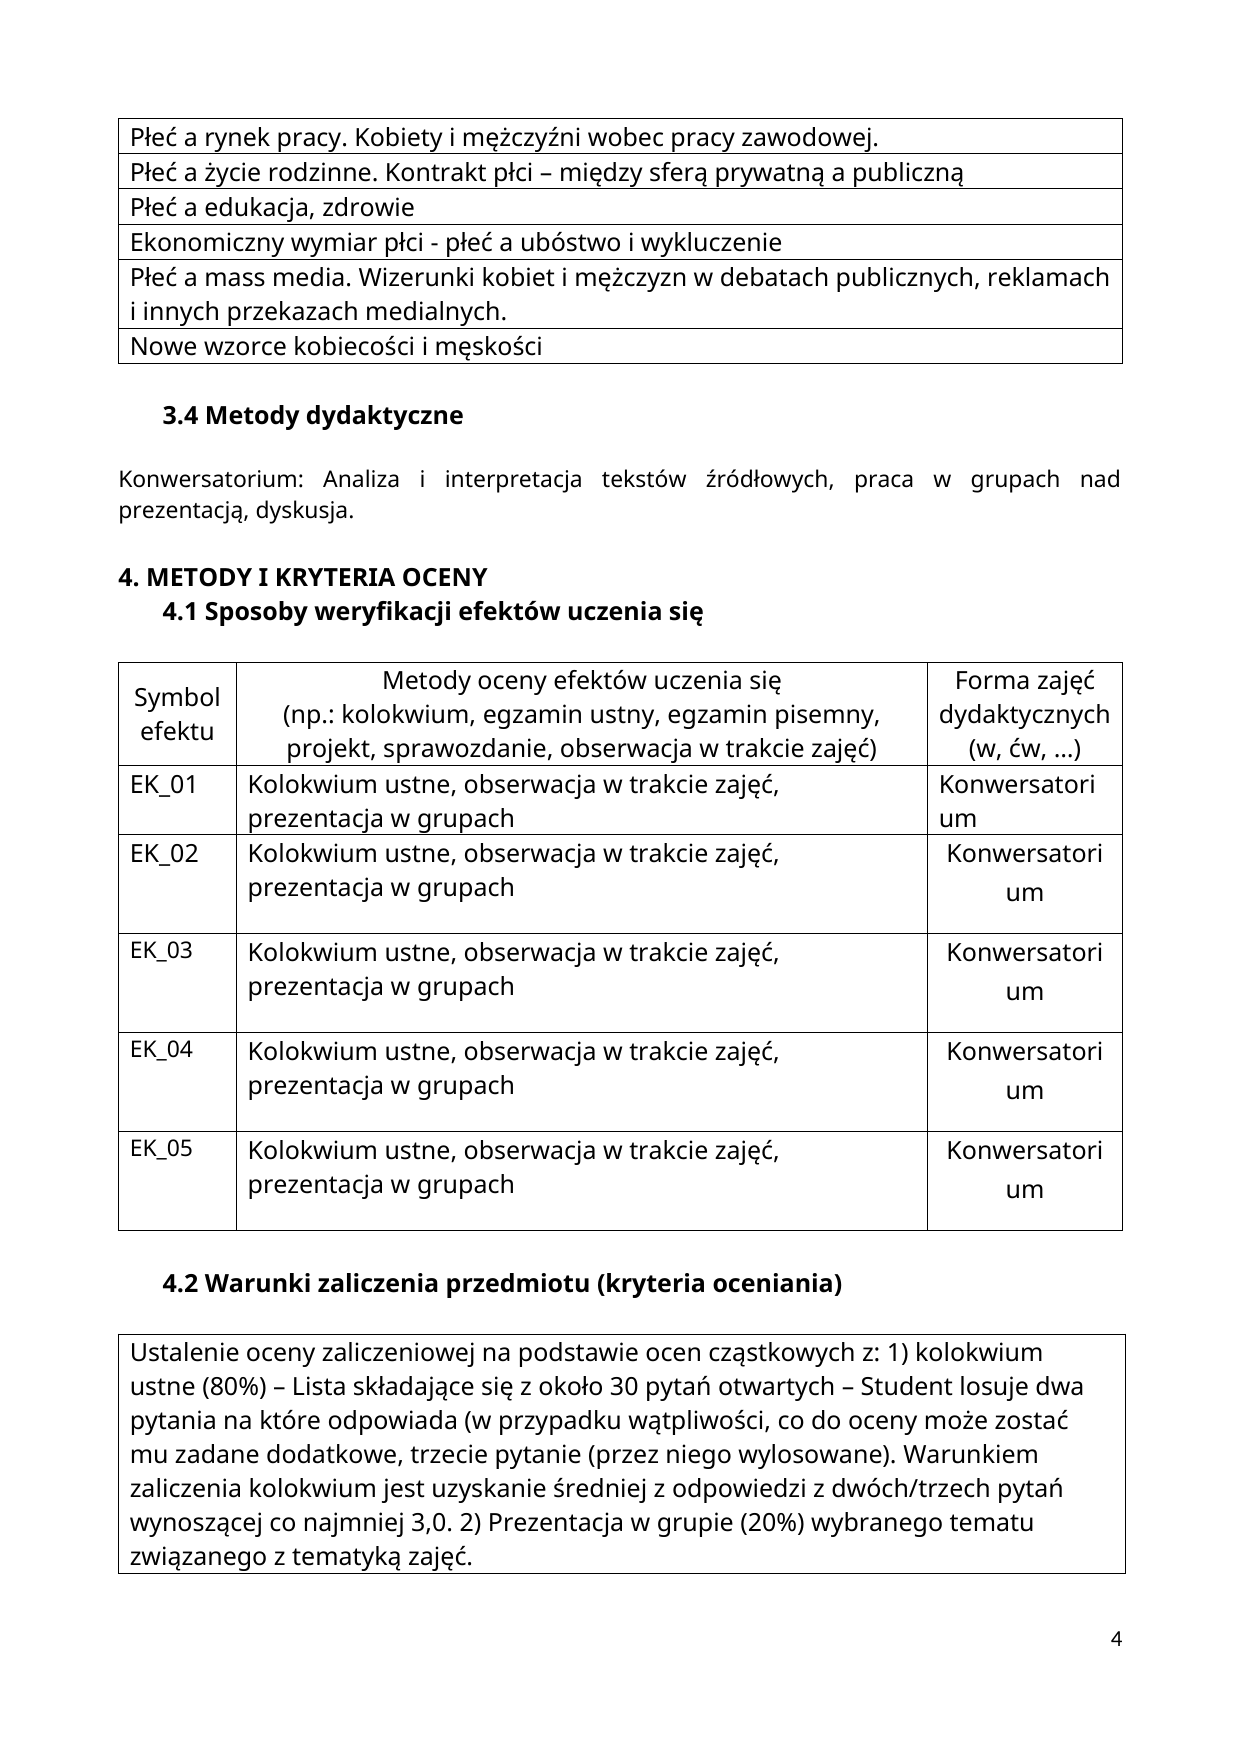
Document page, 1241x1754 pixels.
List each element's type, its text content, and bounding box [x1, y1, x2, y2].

table_cell EK_05 [119, 1132, 236, 1230]
table_cell Konwersatorium [928, 934, 1122, 1032]
table_cell Konwersatorium [928, 835, 1122, 933]
text 4.2 Warunki zaliczenia przedmiotu (kryteria oceniania) [162, 1265, 1122, 1299]
table_cell EK_03 [119, 934, 236, 1032]
text 4. METODY I KRYTERIA OCENY [118, 560, 1122, 594]
table_cell Konwersatorium [928, 1033, 1122, 1131]
table_header Metody oceny efektów uczenia się (np.: kolokwium, egzamin ustny, egzamin pisemny, projekt, sprawozdanie, obserwacja w trakcie zajęć) [237, 663, 927, 765]
table_header Forma zajęć dydaktycznych (w, ćw, …) [928, 663, 1122, 765]
table_header Ustalenie oceny zaliczeniowej na podstawie ocen cząstkowych z: 1) kolokwium ustne (80%) – Lista składające się z około 30 pytań otwartych – Student losuje dwa pytania na które odpowiada (w przypadku wątpliwości, co do oceny może zostać mu zadane dodatkowe, trzecie pytanie (przez niego wylosowane). Warunkiem zaliczenia kolokwium jest uzyskanie średniej z odpowiedzi z dwóch/trzech pytań wynoszącej co najmniej 3,0. 2) Prezentacja w grupie (20%) wybranego tematu związanego z tematyką zajęć. [119, 1335, 1125, 1573]
table_cell Kolokwium ustne, obserwacja w trakcie zajęć, prezentacja w grupach [237, 1033, 927, 1131]
text 3.4 Metody dydaktyczne [162, 398, 1122, 432]
table_cell Płeć a życie rodzinne. Kontrakt płci – między sferą prywatną a publiczną [119, 154, 1122, 188]
table_cell Płeć a rynek pracy. Kobiety i mężczyźni wobec pracy zawodowej. [119, 119, 1122, 153]
table_cell Konwersatorium [928, 766, 1122, 834]
text Konwersatorium: Analiza i interpretacja tekstów źródłowych, praca w grupach nad prezentacją, dyskusja. [118, 463, 1122, 526]
table_cell Ekonomiczny wymiar płci - płeć a ubóstwo i wykluczenie [119, 225, 1122, 258]
table_cell EK_04 [119, 1033, 236, 1131]
table_cell Płeć a mass media. Wizerunki kobiet i mężczyzn w debatach publicznych, reklamach i innych przekazach medialnych. [119, 260, 1122, 328]
table_cell EK_02 [119, 835, 236, 933]
table_cell EK_01 [119, 766, 236, 834]
text 4.1 Sposoby weryfikacji efektów uczenia się [162, 594, 1122, 628]
table_cell Kolokwium ustne, obserwacja w trakcie zajęć, prezentacja w grupach [237, 766, 927, 834]
table_cell Konwersatorium [928, 1132, 1122, 1230]
table_cell Nowe wzorce kobiecości i męskości [119, 329, 1122, 363]
table_cell Płeć a edukacja, zdrowie [119, 189, 1122, 223]
table_cell Kolokwium ustne, obserwacja w trakcie zajęć, prezentacja w grupach [237, 934, 927, 1032]
table_header Symbol efektu [119, 663, 236, 765]
table_cell Kolokwium ustne, obserwacja w trakcie zajęć, prezentacja w grupach [237, 1132, 927, 1230]
table_cell Kolokwium ustne, obserwacja w trakcie zajęć, prezentacja w grupach [237, 835, 927, 933]
